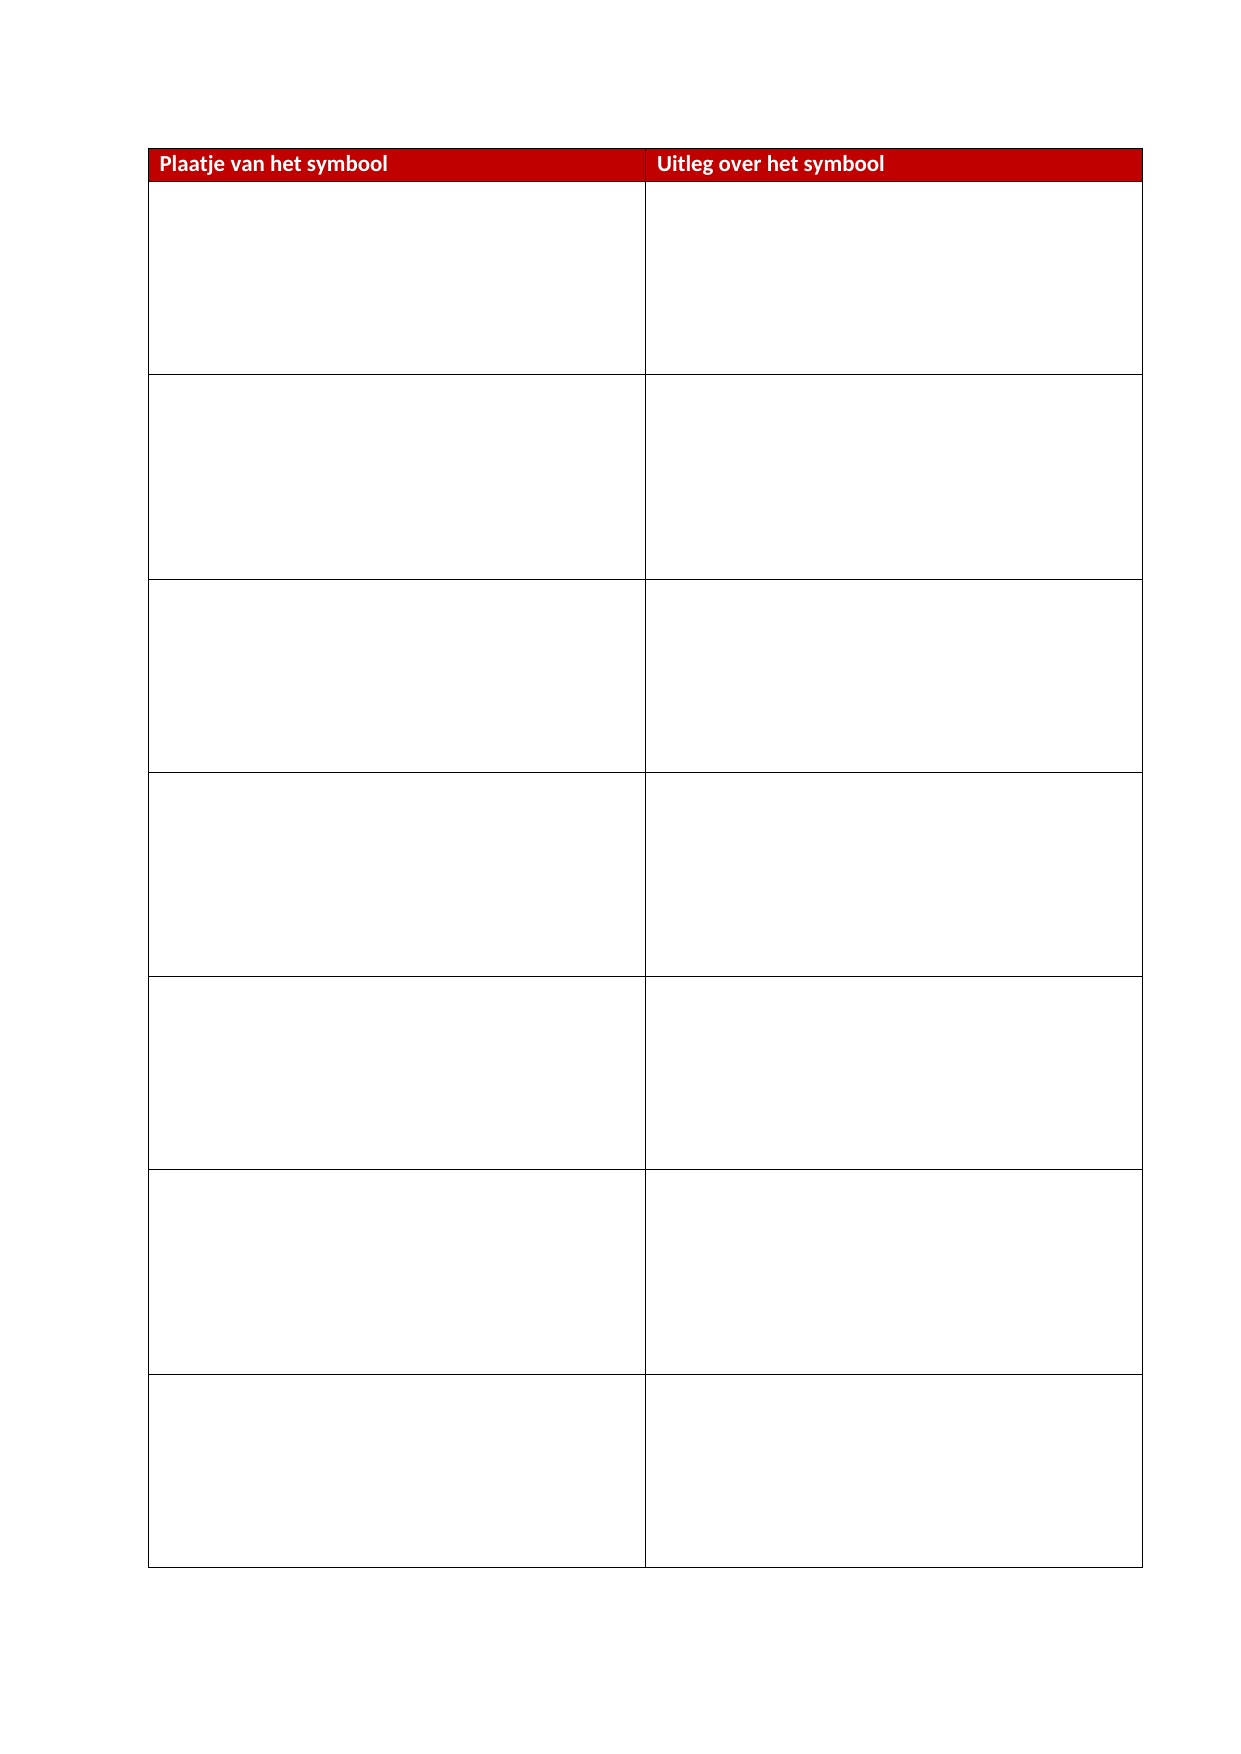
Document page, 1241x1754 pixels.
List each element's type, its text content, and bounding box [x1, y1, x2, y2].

table_cell [149, 1170, 645, 1374]
table_cell [646, 1170, 1142, 1374]
table_cell [646, 580, 1142, 772]
table_cell [646, 977, 1142, 1169]
table_cell [149, 773, 645, 976]
table_cell [646, 1375, 1142, 1567]
table_header Uitleg over het symbool [646, 149, 1142, 181]
table_cell [646, 182, 1142, 374]
table_cell [149, 375, 645, 578]
table_cell [149, 182, 645, 374]
table_cell [149, 977, 645, 1169]
table_cell [149, 580, 645, 772]
table_cell [646, 375, 1142, 578]
table_cell [149, 1375, 645, 1567]
table_header Plaatje van het symbool [149, 149, 645, 181]
table_cell [646, 773, 1142, 976]
